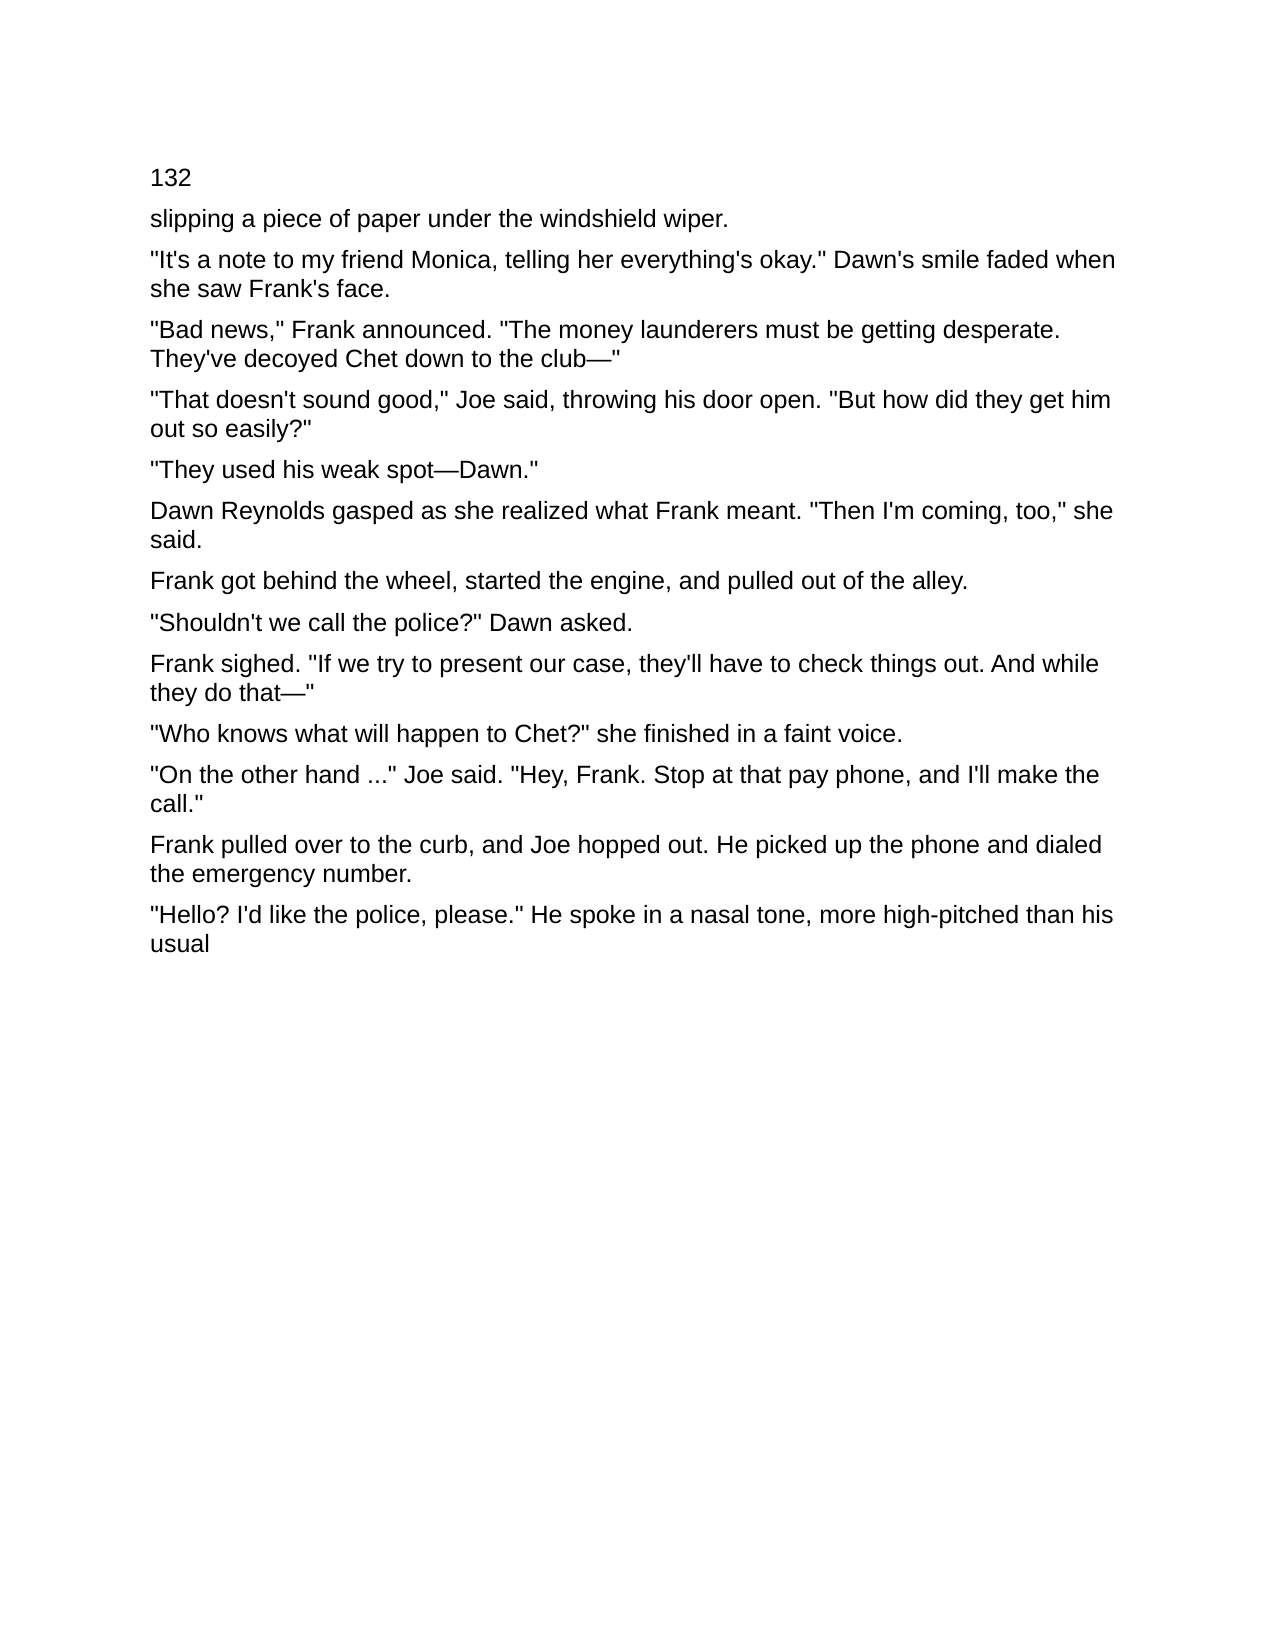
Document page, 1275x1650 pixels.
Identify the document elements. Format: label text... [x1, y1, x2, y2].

text Frank got behind the wheel, started the engine, and pulled out of the alley. [150, 566, 1125, 595]
text "Shouldn't we call the police?" Dawn asked. [150, 607, 1125, 636]
text "Who knows what will happen to Chet?" she finished in a faint voice. [150, 719, 1125, 747]
text "Bad news," Frank announced. "The money launderers must be getting desperate. They've decoyed Chet down to the club—" [150, 315, 1125, 372]
text "On the other hand ..." Joe said. "Hey, Frank. Stop at that pay phone, and I'll make the call." [150, 760, 1125, 817]
text Dawn Reynolds gasped as she realized what Frank meant. "Then I'm coming, too," she said. [150, 496, 1125, 554]
text Frank sighed. "If we try to present our case, they'll have to check things out. And while they do that—" [150, 649, 1125, 706]
text "That doesn't sound good," Joe said, throwing his door open. "But how did they get him out so easily?" [150, 385, 1125, 442]
text "They used his weak spot—Dawn." [150, 455, 1125, 484]
text slipping a piece of paper under the windshield wiper. [150, 204, 1125, 232]
text "Hello? I'd like the police, please." He spoke in a nasal tone, more high-pitched than his usual [150, 900, 1125, 957]
text Frank pulled over to the curb, and Joe hopped out. He picked up the phone and dialed the emergency number. [150, 830, 1125, 887]
text "It's a note to my friend Monica, telling her everything's okay." Dawn's smile faded when she saw Frank's face. [150, 245, 1125, 302]
text 132 [150, 162, 1125, 191]
